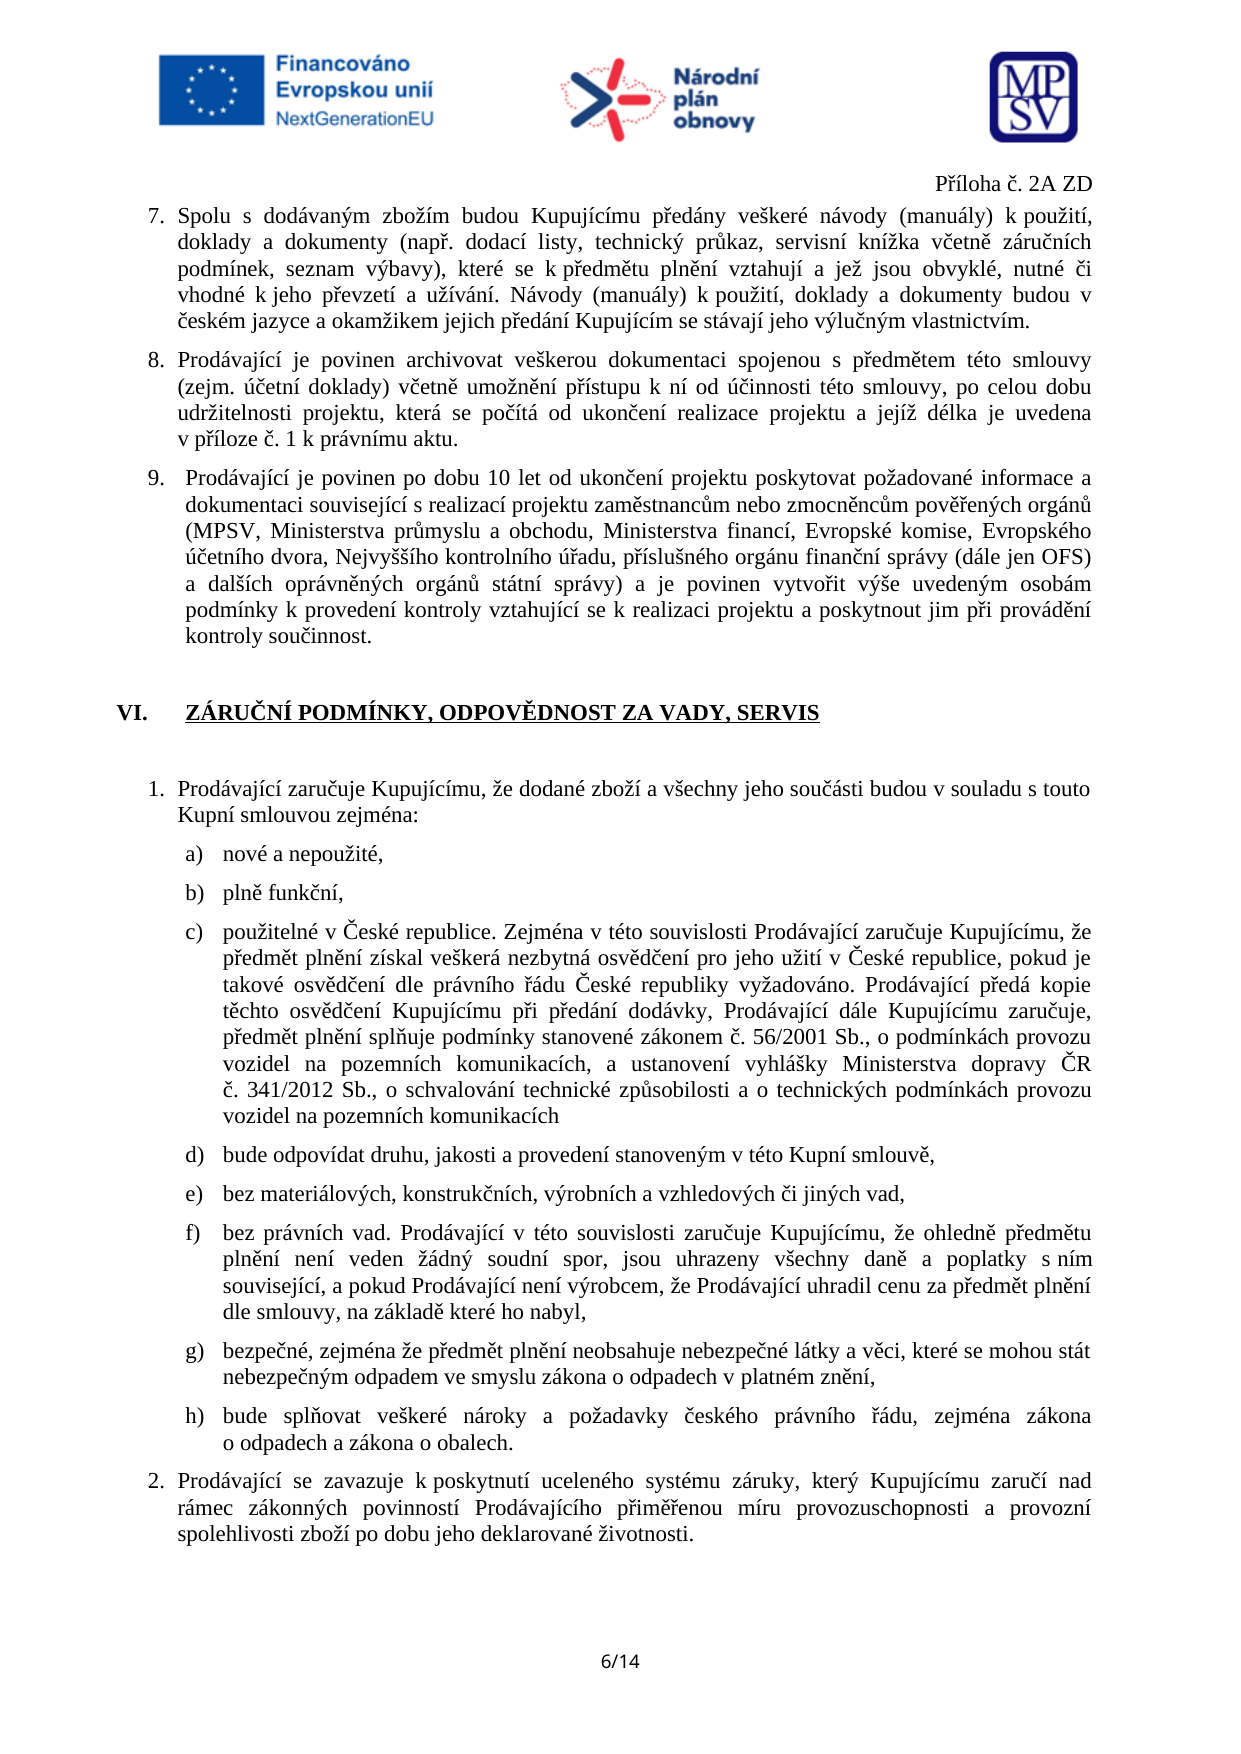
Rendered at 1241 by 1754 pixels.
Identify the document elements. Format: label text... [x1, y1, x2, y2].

list plně funkční, [185, 879, 1093, 906]
list bez materiálových, konstrukčních, výrobních a vzhledových či jiných vad, [185, 1180, 1093, 1207]
list bezpečné, zejména že předmět plnění neobsahuje nebezpečné látky a věci, které se mohou stát nebezpečným odpadem ve smyslu zákona o odpadech v platném znění, [185, 1337, 1093, 1390]
list použitelné v České republice. Zejména v této souvislosti Prodávající zaručuje Kupujícímu, že předmět plnění získal veškerá nezbytná osvědčení pro jeho užití v České republice, pokud je takové osvědčení dle právního řádu České republiky vyžadováno. Prodávající předá kopie těchto osvědčení Kupujícímu při předání dodávky, Prodávající dále Kupujícímu zaručuje, předmět plnění splňuje podmínky stanovené zákonem č. 56/2001 Sb., o podmínkách provozu vozidel na pozemních komunikacích, a ustanovení vyhlášky Ministerstva dopravy ČR č. 341/2012 Sb., o schvalování technické způsobilosti a o technických podmínkách provozu vozidel na pozemních komunikacích [185, 918, 1093, 1129]
list Prodávající zaručuje Kupujícímu, že dodané zboží a všechny jeho součásti budou v souladu s touto Kupní smlouvou zejména: [148, 775, 1093, 828]
list bez právních vad. Prodávající v této souvislosti zaručuje Kupujícímu, že ohledně předmětu plnění není veden žádný soudní spor, jsou uhrazeny všechny daně a poplatky s ním související, a pokud Prodávající není výrobcem, že Prodávající uhradil cenu za předmět plnění dle smlouvy, na základě které ho nabyl, [185, 1219, 1093, 1324]
list nové a nepoužité, [185, 840, 1093, 867]
list Spolu s dodávaným zbožím budou Kupujícímu předány veškeré návody (manuály) k použití, doklady a dokumenty (např. dodací listy, technický průkaz, servisní knížka včetně záručních podmínek, seznam výbavy), které se k předmětu plnění vztahují a jež jsou obvyklé, nutné či vhodné k jeho převzetí a užívání. Návody (manuály) k použití, doklady a dokumenty budou v českém jazyce a okamžikem jejich předání Kupujícím se stávají jeho výlučným vlastnictvím. [148, 202, 1093, 334]
list bude odpovídat druhu, jakosti a provedení stanoveným v této Kupní smlouvě, [185, 1141, 1093, 1168]
list Prodávající je povinen archivovat veškerou dokumentaci spojenou s předmětem této smlouvy (zejm. účetní doklady) včetně umožnění přístupu k ní od účinnosti této smlouvy, po celou dobu udržitelnosti projektu, která se počítá od ukončení realizace projektu a jejíž délka je uvedena v příloze č. 1 k právnímu aktu. [148, 346, 1093, 452]
list Prodávající se zavazuje k poskytnutí uceleného systému záruky, který Kupujícímu zaručí nad rámec zákonných povinností Prodávajícího přiměřenou míru provozuschopnosti a provozní spolehlivosti zboží po dobu jeho deklarované životnosti. [148, 1467, 1093, 1546]
list Prodávající je povinen po dobu 10 let od ukončení projektu poskytovat požadované informace a dokumentaci související s realizací projektu zaměstnancům nebo zmocněncům pověřených orgánů (MPSV, Ministerstva průmyslu a obchodu, Ministerstva financí, Evropské komise, Evropského účetního dvora, Nejvyššího kontrolního úřadu, příslušného orgánu finanční správy (dále jen OFS) a dalších oprávněných orgánů státní správy) a je povinen vytvořit výše uvedeným osobám podmínky k provedení kontroly vztahující se k realizaci projektu a poskytnout jim při provádění kontroly součinnost. [148, 464, 1093, 649]
list bude splňovat veškeré nároky a požadavky českého právního řádu, zejména zákona o odpadech a zákona o obalech. [185, 1402, 1093, 1455]
text ZÁRUČNÍ PODMÍNKY, ODPOVĚDNOST ZA VADY, SERVIS [148, 699, 1093, 725]
